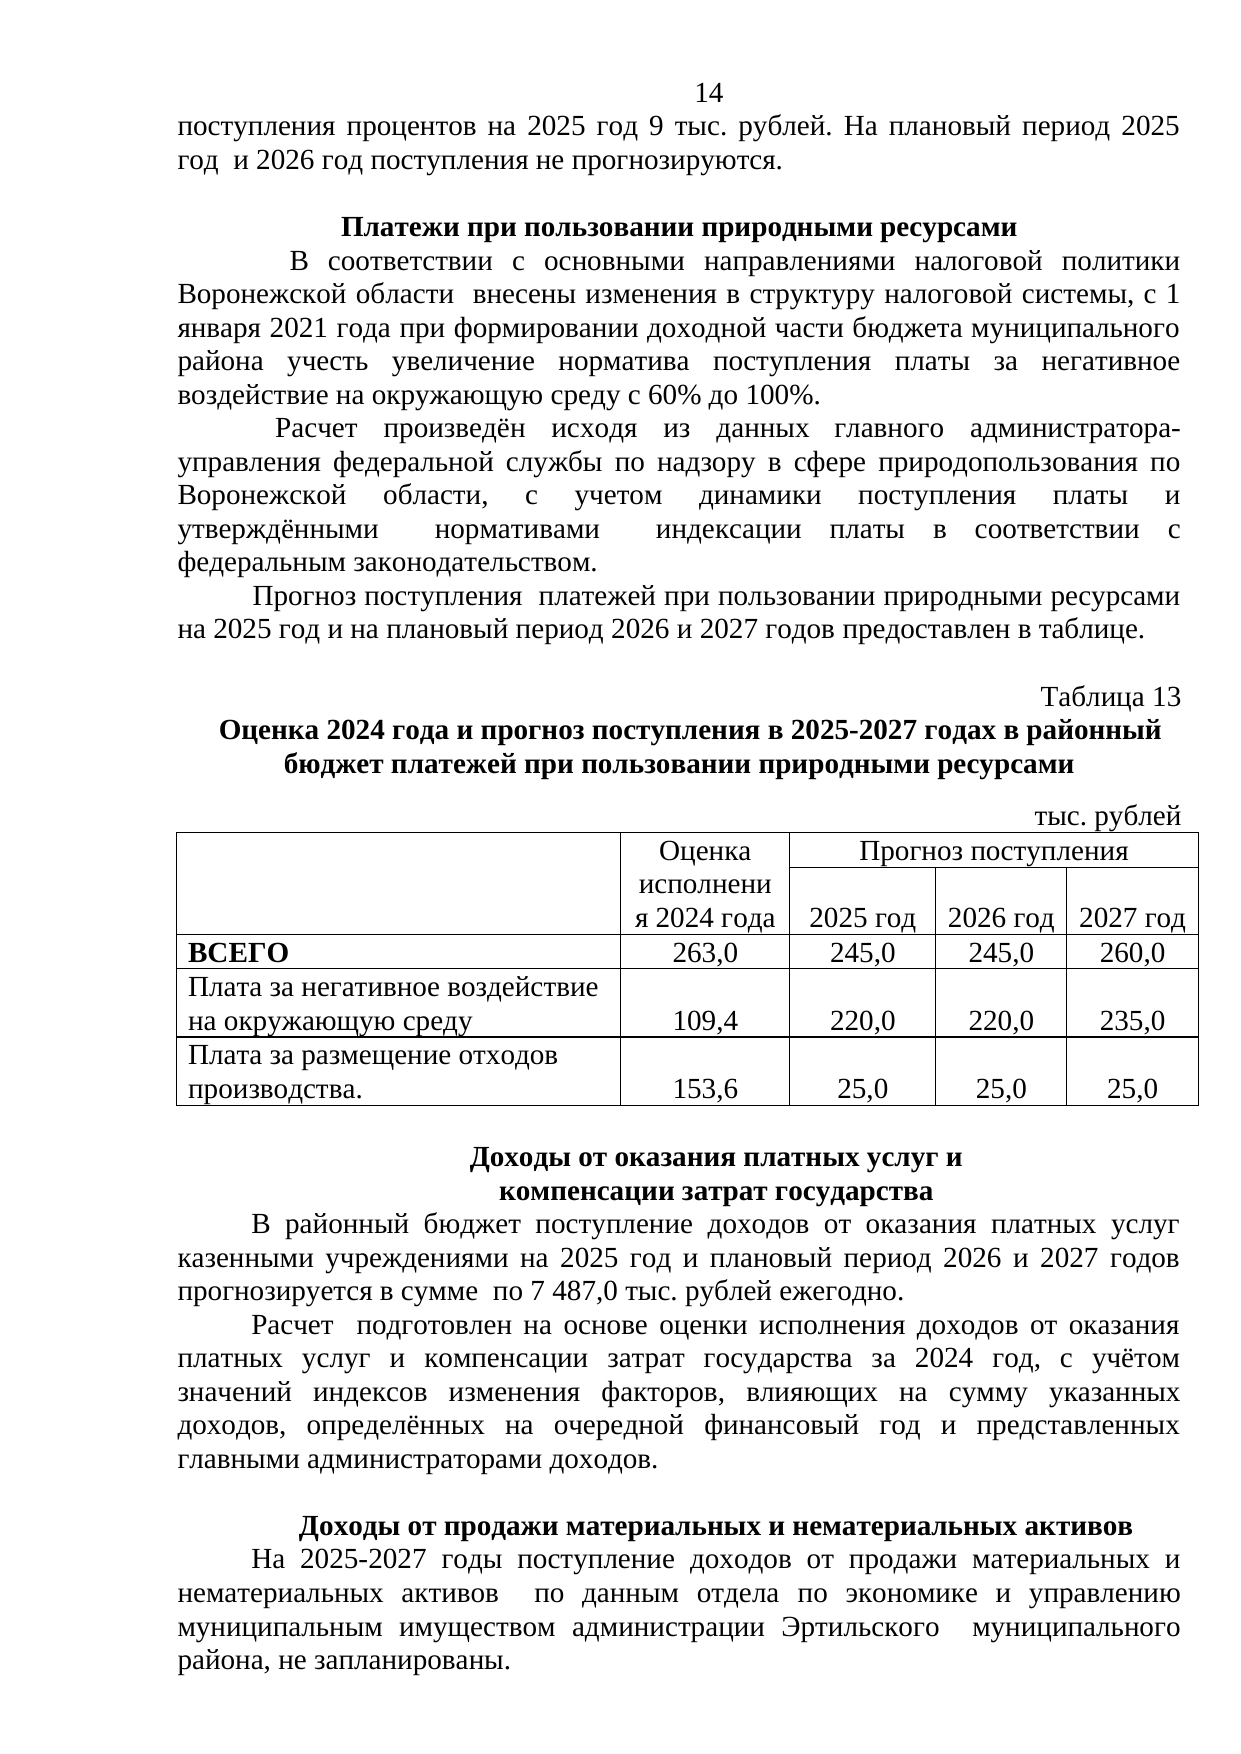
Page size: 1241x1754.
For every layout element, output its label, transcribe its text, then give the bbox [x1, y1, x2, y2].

text Прогноз поступления платежей при пользовании природными ресурсами на 2025 год и на плановый период 2026 и 2027 годов предоставлен в таблице. [177, 578, 1181, 645]
text Расчет подготовлен на основе оценки исполнения доходов от оказания платных услуг и компенсации затрат государства за 2024 год, с учётом значений индексов изменения факторов, влияющих на сумму указанных доходов, определённых на очередной финансовый год и представленных главными администраторами доходов. [177, 1307, 1181, 1474]
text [177, 108, 1181, 176]
text компенсации затрат государства [177, 1173, 1181, 1206]
table_cell 245,0 [936, 935, 1066, 968]
table_cell 245,0 [790, 935, 935, 968]
text В районный бюджет поступление доходов от оказания платных услуг казенными учреждениями на 2025 год и плановый период 2026 и 2027 годов прогнозируется в сумме по 7 487,0 тыс. рублей ежегодно. [177, 1206, 1181, 1307]
table_cell 153,6 [621, 1038, 789, 1104]
table_cell 2027 год [1067, 868, 1198, 934]
text В соответствии с основными направлениями налоговой политики Воронежской области внесены изменения в структуру налоговой системы, с 1 января 2021 года при формировании доходной части бюджета муниципального района учесть увеличение норматива поступления платы за негативное воздействие на окружающую среду с 60% до 100%. [177, 243, 1181, 410]
text Платежи при пользовании природными ресурсами [177, 209, 1181, 243]
text Таблица 13 [233, 679, 1181, 712]
table_cell ВСЕГО [177, 935, 620, 968]
table_header [177, 833, 620, 934]
table_cell 260,0 [1067, 935, 1198, 968]
table_cell 25,0 [936, 1038, 1066, 1104]
table_cell 263,0 [621, 935, 789, 968]
text Расчет произведён исходя из данных главного администратора- управления федеральной службы по надзору в сфере природопользования по Воронежской области, с учетом динамики поступления платы и утверждёнными нормативами индексации платы в соответствии с федеральным законодательством. [177, 410, 1181, 578]
text Оценка 2024 года и прогноз поступления в 2025-2027 годах в районный бюджет платежей при пользовании природными ресурсами [177, 712, 1181, 779]
table_cell 220,0 [936, 969, 1066, 1036]
table_header Оценка исполнения 2024 года [621, 833, 789, 934]
text Доходы от продажи материальных и нематериальных активов [177, 1508, 1181, 1542]
text тыс. рублей [233, 798, 1181, 832]
table_cell Плата за размещение отходов производства. [177, 1038, 620, 1104]
table_cell Плата за негативное воздействие на окружающую среду [177, 969, 620, 1036]
table_cell 2026 год [936, 868, 1066, 934]
table_cell 2025 год [790, 868, 935, 934]
table_cell 109,4 [621, 969, 789, 1036]
table_cell 235,0 [1067, 969, 1198, 1036]
table_cell 25,0 [790, 1038, 935, 1104]
table_cell 220,0 [790, 969, 935, 1036]
table_cell 25,0 [1067, 1038, 1198, 1104]
text На 2025-2027 годы поступление доходов от продажи материальных и нематериальных активов по данным отдела по экономике и управлению муниципальным имуществом администрации Эртильского муниципального района, не запланированы. [177, 1542, 1181, 1676]
table_header Прогноз поступления [790, 833, 1198, 867]
text Доходы от оказания платных услуг и [177, 1139, 1181, 1173]
